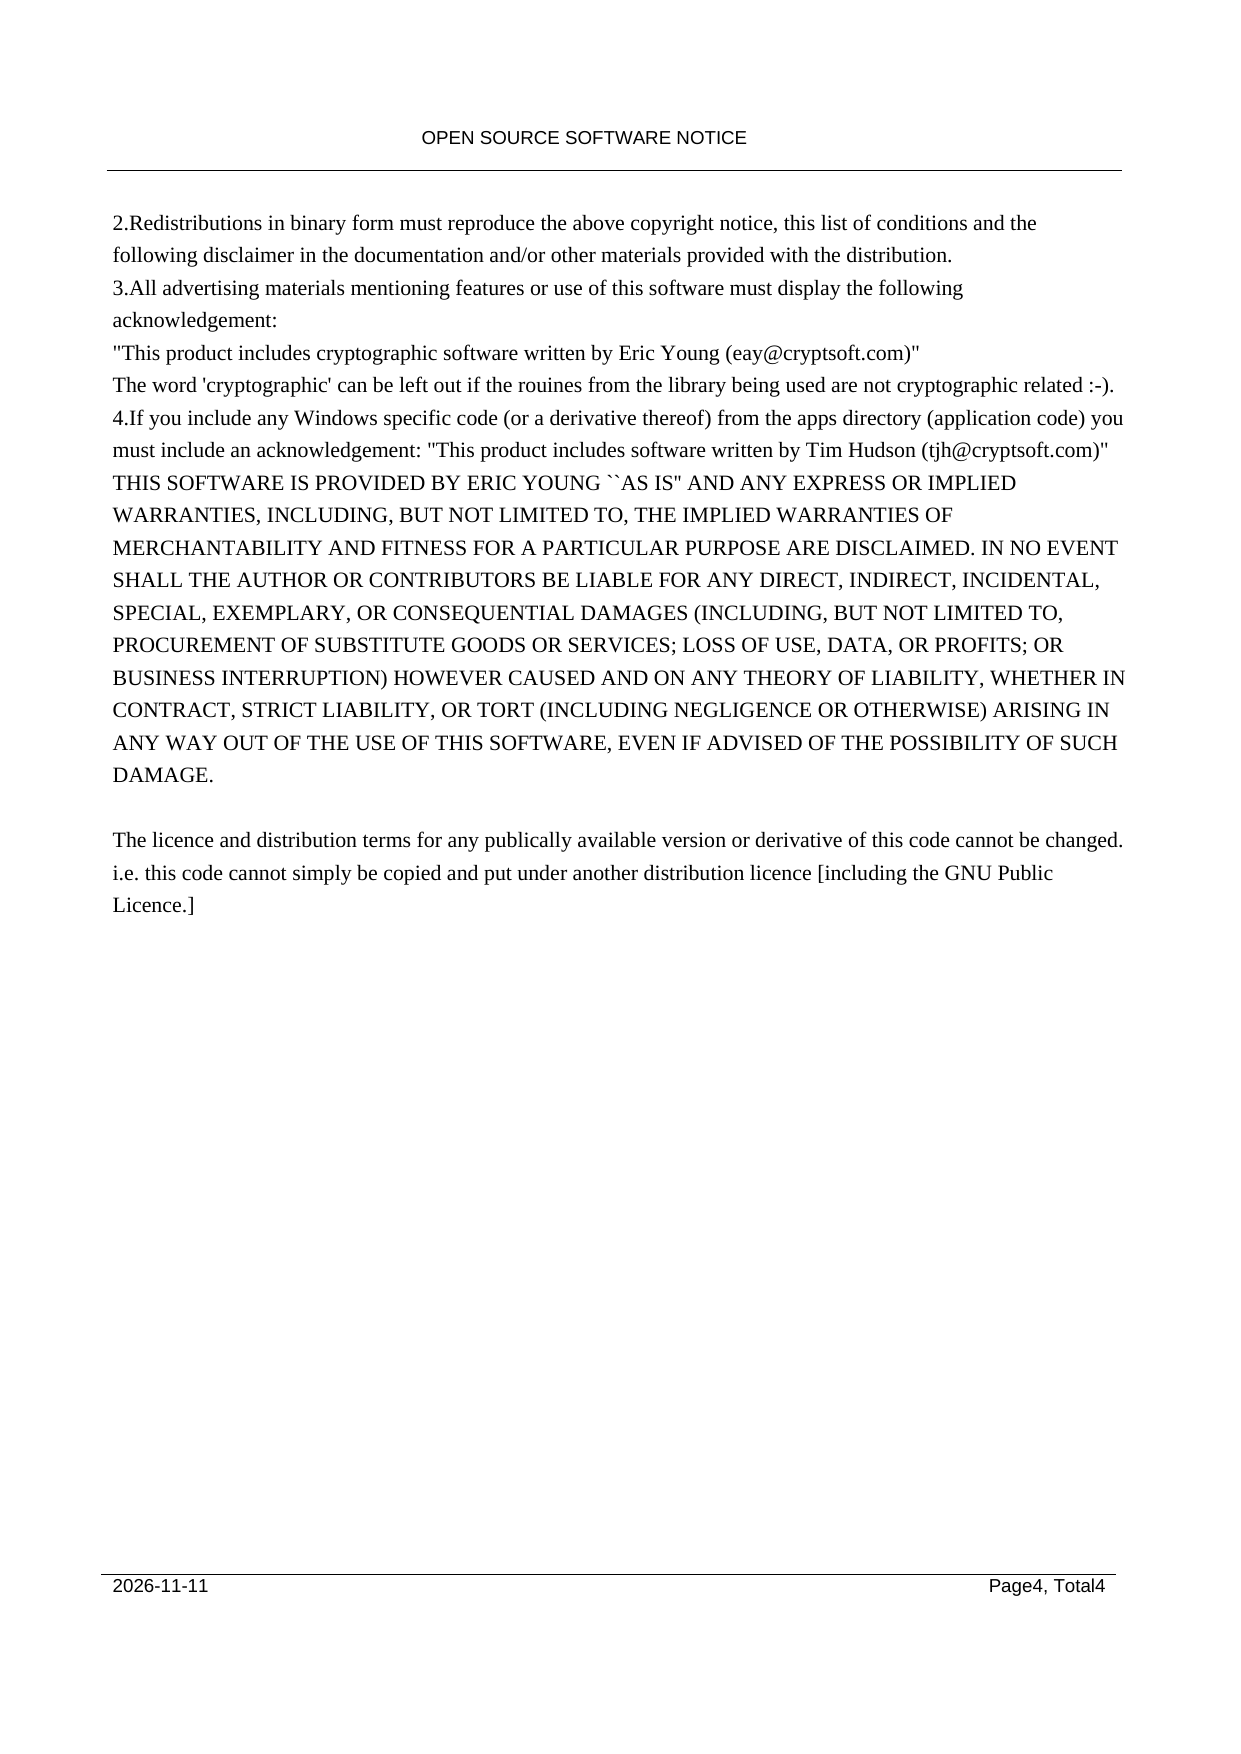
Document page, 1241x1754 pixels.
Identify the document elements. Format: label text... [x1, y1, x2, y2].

text The licence and distribution terms for any publically available version or derivative of this code cannot be changed. i.e. this code cannot simply be copied and put under another distribution licence [including the GNU Public Licence.] [112, 824, 1128, 921]
text The word 'cryptographic' can be left out if the rouines from the library being used are not cryptographic related :-). [112, 369, 1128, 401]
text THIS SOFTWARE IS PROVIDED BY ERIC YOUNG ``AS IS'' AND ANY EXPRESS OR IMPLIED WARRANTIES, INCLUDING, BUT NOT LIMITED TO, THE IMPLIED WARRANTIES OF MERCHANTABILITY AND FITNESS FOR A PARTICULAR PURPOSE ARE DISCLAIMED. IN NO EVENT SHALL THE AUTHOR OR CONTRIBUTORS BE LIABLE FOR ANY DIRECT, INDIRECT, INCIDENTAL, SPECIAL, EXEMPLARY, OR CONSEQUENTIAL DAMAGES (INCLUDING, BUT NOT LIMITED TO, PROCUREMENT OF SUBSTITUTE GOODS OR SERVICES; LOSS OF USE, DATA, OR PROFITS; OR BUSINESS INTERRUPTION) HOWEVER CAUSED AND ON ANY THEORY OF LIABILITY, WHETHER IN CONTRACT, STRICT LIABILITY, OR TORT (INCLUDING NEGLIGENCE OR OTHERWISE) ARISING IN ANY WAY OUT OF THE USE OF THIS SOFTWARE, EVEN IF ADVISED OF THE POSSIBILITY OF SUCH DAMAGE. [112, 466, 1128, 791]
text "This product includes cryptographic software written by Eric Young (eay@cryptsoft.com)" [112, 336, 1128, 369]
text 4.If you include any Windows specific code (or a derivative thereof) from the apps directory (application code) you must include an acknowledgement: "This product includes software written by Tim Hudson (tjh@cryptsoft.com)" [112, 401, 1128, 466]
text 2.Redistributions in binary form must reproduce the above copyright notice, this list of conditions and the following disclaimer in the documentation and/or other materials provided with the distribution. [112, 206, 1128, 271]
text 3.All advertising materials mentioning features or use of this software must display the following acknowledgement: [112, 271, 1128, 336]
